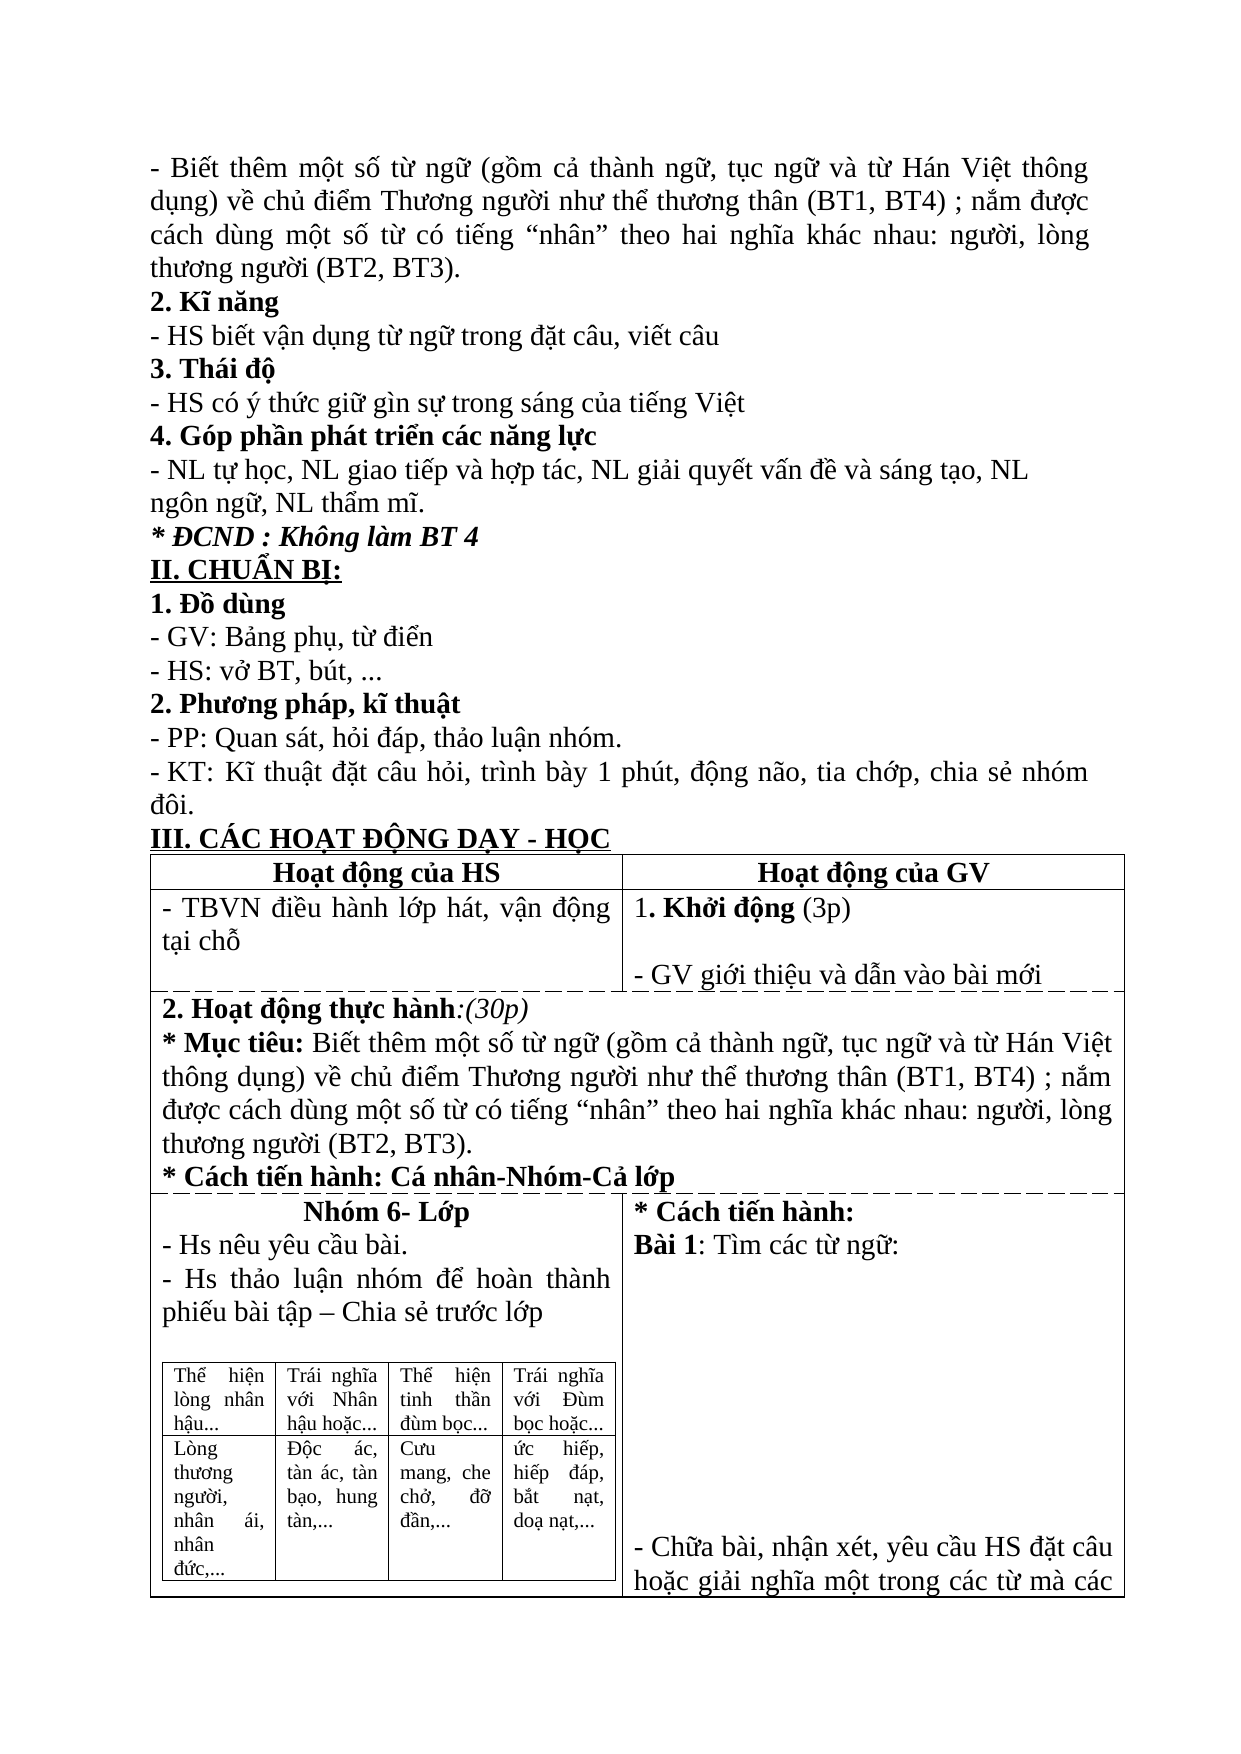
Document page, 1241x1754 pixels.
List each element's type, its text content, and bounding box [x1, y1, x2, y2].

text 4. Góp phần phát triển các năng lực [150, 418, 1090, 452]
text * ĐCND : Không làm BT 4 [150, 519, 1090, 552]
table_cell - TBVN điều hành lớp hát, vận động tại chỗ [151, 890, 622, 991]
text 1. Đồ dùng [150, 586, 1090, 619]
text - HS biết vận dụng từ ngữ trong đặt câu, viết câu [150, 318, 1090, 351]
text - HS: vở BT, bút, ... [150, 653, 1090, 687]
text - Biết thêm một số từ ngữ (gồm cả thành ngữ, tục ngữ và từ Hán Việt thông dụng) về chủ điểm Thương người như thể thương thân (BT1, BT4) ; nắm được cách dùng một số từ có tiếng “nhân” theo hai nghĩa khác nhau: người, lòng thương người (BT2, BT3). [150, 150, 1090, 284]
text II. CHUẨN BỊ: [150, 552, 1090, 586]
text 2. Kĩ năng [150, 284, 1090, 318]
table_cell 1. Khởi động (3p) - GV giới thiệu và dẫn vào bài mới [623, 890, 1124, 991]
text - NL tự học, NL giao tiếp và hợp tác, NL giải quyết vấn đề và sáng tạo, NL ngôn ngữ, NL thẩm mĩ. [150, 452, 1090, 519]
text III. CÁC HOẠT ĐỘNG DẠY - HỌC [150, 821, 1090, 854]
text - PP: Quan sát, hỏi đáp, thảo luận nhóm. [150, 720, 1090, 754]
table_header Hoạt động của GV [623, 855, 1124, 889]
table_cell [151, 1193, 622, 1596]
table_header Hoạt động của HS [151, 855, 622, 889]
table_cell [623, 1193, 1124, 1596]
table_cell 2. Hoạt động thực hành:(30p) * Mục tiêu: Biết thêm một số từ ngữ (gồm cả thành ngữ, tục ngữ và từ Hán Việt thông dụng) về chủ điểm Thương người như thể thương thân (BT1, BT4) ; nắm được cách dùng một số từ có tiếng “nhân” theo hai nghĩa khác nhau: người, lòng thương người (BT2, BT3). * Cách tiến hành: Cá nhân-Nhóm-Cả lớp [151, 991, 1124, 1193]
text - HS có ý thức giữ gìn sự trong sáng của tiếng Việt [150, 385, 1090, 418]
text - GV: Bảng phụ, từ điển [150, 619, 1090, 653]
text - KT: Kĩ thuật đặt câu hỏi, trình bày 1 phút, động não, tia chớp, chia sẻ nhóm đôi. [150, 754, 1090, 821]
text 2. Phương pháp, kĩ thuật [150, 687, 1090, 720]
text 3. Thái độ [150, 351, 1090, 385]
